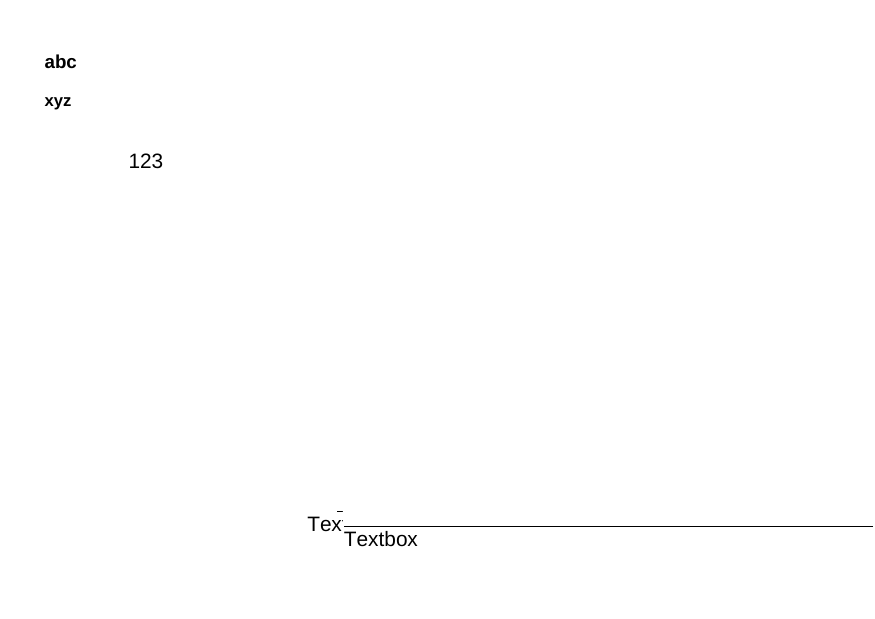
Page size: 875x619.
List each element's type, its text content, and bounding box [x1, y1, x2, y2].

text xyz [44, 91, 247, 110]
text abc [44, 51, 247, 72]
text 123 [44, 149, 247, 173]
